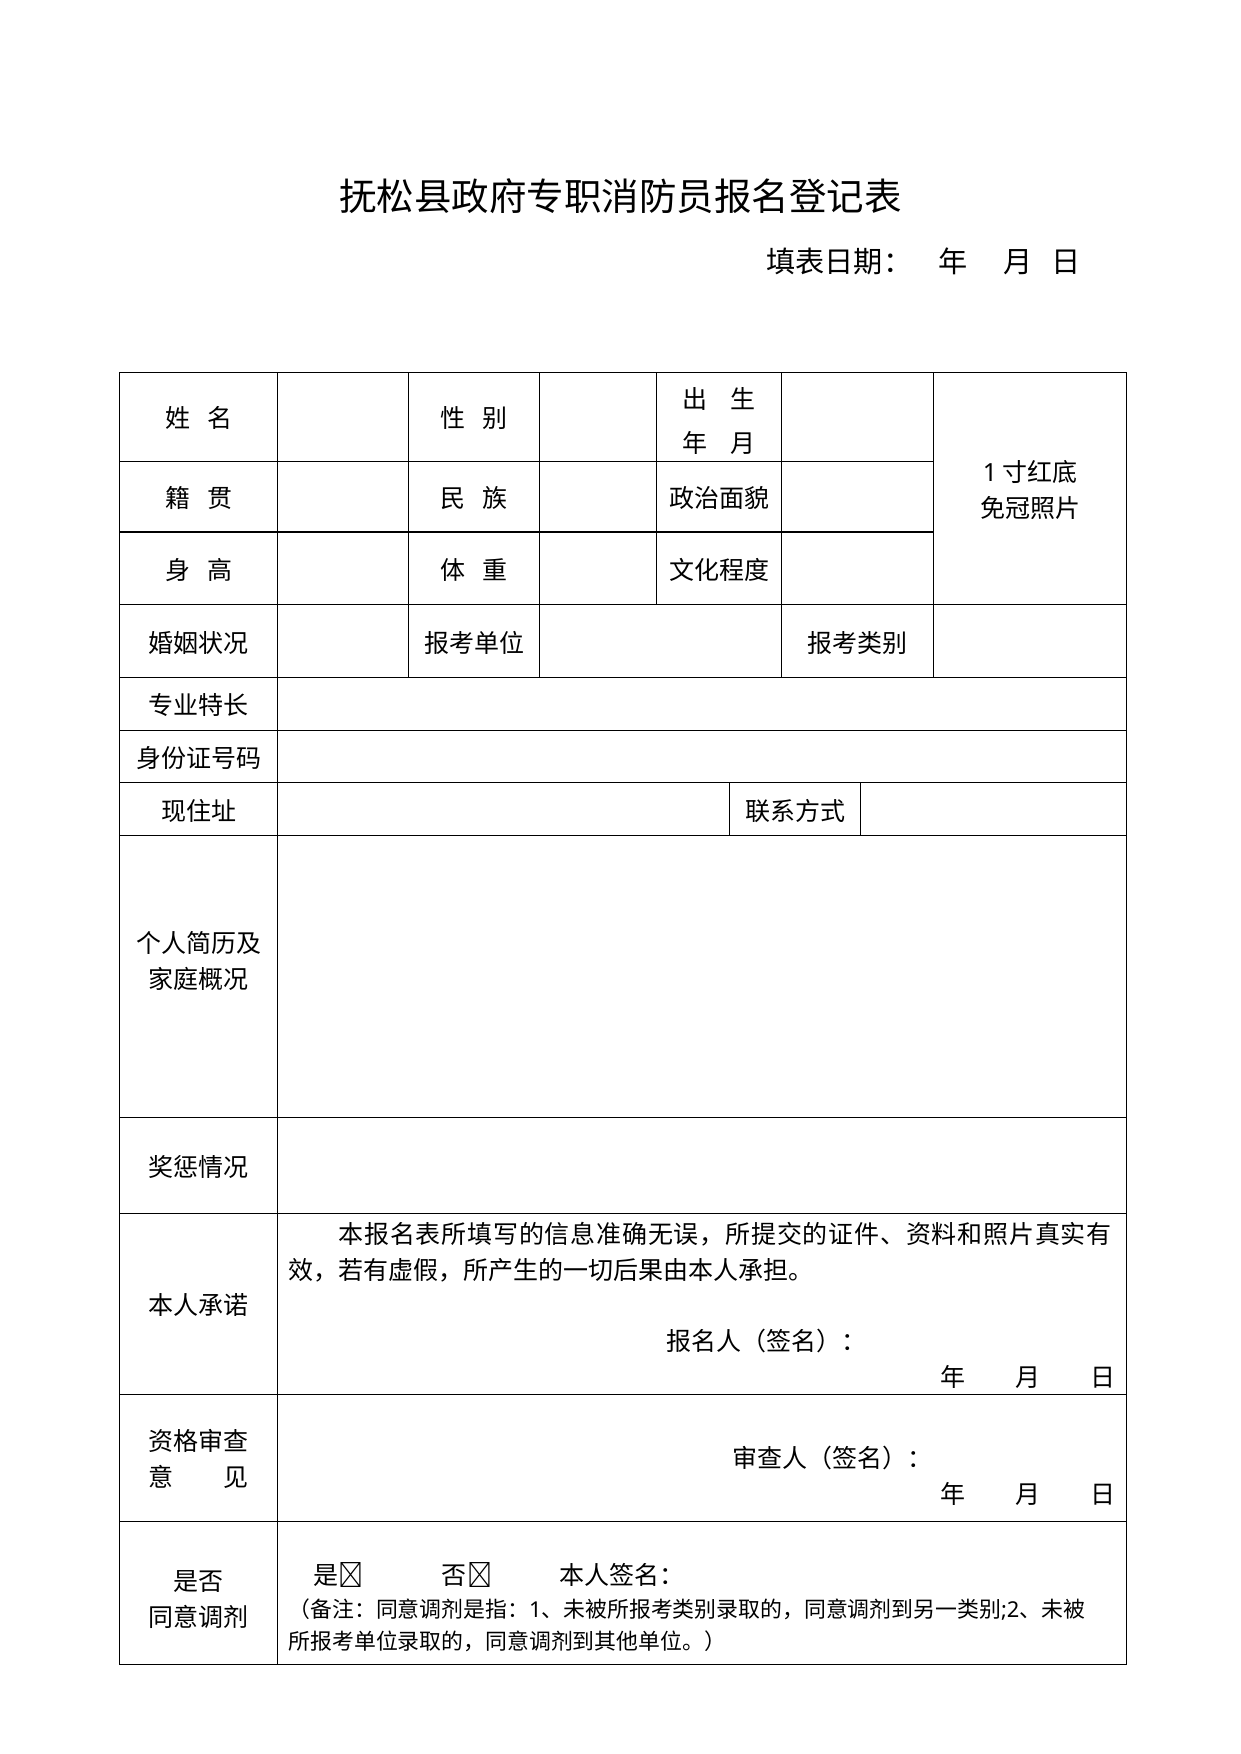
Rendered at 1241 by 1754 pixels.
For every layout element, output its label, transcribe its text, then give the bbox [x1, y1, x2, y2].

table_cell 现住址 [120, 783, 277, 835]
table_cell 民 族 [409, 462, 539, 531]
text 填表日期： 年 月 日 [159, 227, 1081, 292]
table_cell 体 重 [409, 533, 539, 604]
table_cell [278, 731, 1126, 782]
table_cell 联系方式 [730, 783, 860, 835]
table_header 出 生 年 月 [657, 373, 781, 461]
table_cell [540, 462, 656, 531]
table_cell 本人承诺 [120, 1214, 277, 1393]
table_cell [540, 605, 781, 677]
table_cell [861, 783, 1126, 835]
table_cell 身 高 [120, 533, 277, 604]
table_cell 报考单位 [409, 605, 539, 677]
table_cell 个人简历及家庭概况 [120, 836, 277, 1117]
table_cell 婚姻状况 [120, 605, 277, 677]
table_cell 资格审查 意 见 [120, 1395, 277, 1521]
table_header [278, 373, 408, 461]
table_cell 本报名表所填写的信息准确无误，所提交的证件、资料和照片真实有效，若有虚假，所产生的一切后果由本人承担。 报名人（签名）： 年 月 日 [278, 1214, 1126, 1393]
table_cell [278, 605, 408, 677]
table_cell 是否 同意调剂 [120, 1522, 277, 1664]
table_header 姓 名 [120, 373, 277, 461]
text 抚松县政府专职消防员报名登记表 [159, 162, 1081, 227]
table_cell [934, 605, 1126, 677]
table_header [782, 373, 933, 461]
table_cell [540, 533, 656, 604]
table_cell 身份证号码 [120, 731, 277, 782]
table_cell 籍 贯 [120, 462, 277, 531]
table_header 性 别 [409, 373, 539, 461]
table_cell 奖惩情况 [120, 1118, 277, 1213]
table_cell 专业特长 [120, 678, 277, 730]
table_cell 是 否 本人签名： （备注：同意调剂是指：1、未被所报考类别录取的，同意调剂到另一类别;2、未被所报考单位录取的，同意调剂到其他单位。） [278, 1522, 1126, 1664]
table_cell 文化程度 [657, 533, 781, 604]
table_cell 审查人（签名）： 年 月 日 [278, 1395, 1126, 1521]
table_cell [782, 533, 933, 604]
table_cell [278, 678, 1126, 730]
table_cell [278, 462, 408, 531]
table_cell [278, 1118, 1126, 1213]
table_cell [278, 783, 729, 835]
table_header 1寸红底 免冠照片 [934, 373, 1126, 604]
table_cell 报考类别 [782, 605, 933, 677]
table_header [540, 373, 656, 461]
table_cell [278, 533, 408, 604]
table_cell [782, 462, 933, 531]
table_cell 政治面貌 [657, 462, 781, 531]
table_cell [278, 836, 1126, 1117]
